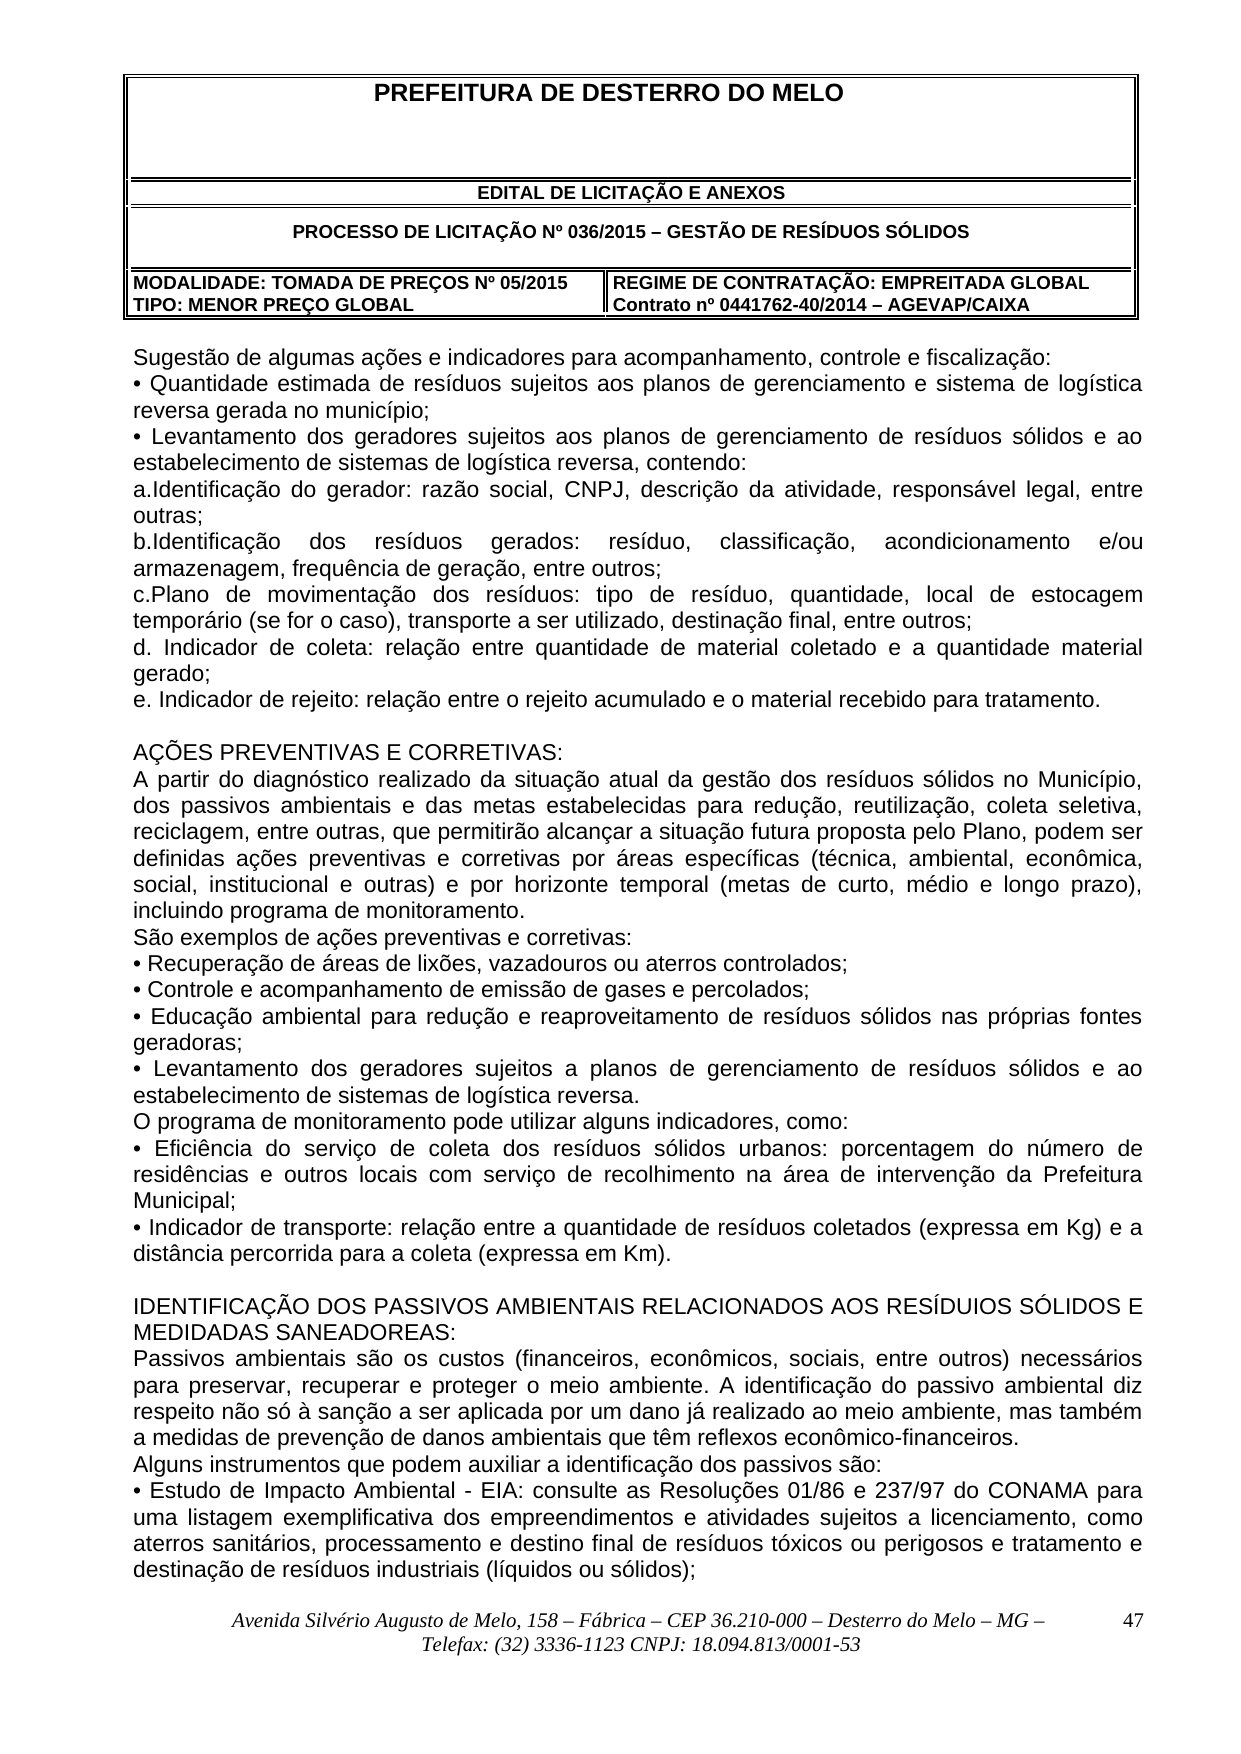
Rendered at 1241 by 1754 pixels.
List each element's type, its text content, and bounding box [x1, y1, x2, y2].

text d. Indicador de coleta: relação entre quantidade de material coletado e a quantidade material gerado; [133, 634, 1144, 686]
text Sugestão de algumas ações e indicadores para acompanhamento, controle e fiscalização: [133, 344, 1144, 370]
text • Educação ambiental para redução e reaproveitamento de resíduos sólidos nas próprias fontes geradoras; [133, 1003, 1144, 1055]
text Alguns instrumentos que podem auxiliar a identificação dos passivos são: [133, 1451, 1144, 1477]
text • Levantamento dos geradores sujeitos a planos de gerenciamento de resíduos sólidos e ao estabelecimento de sistemas de logística reversa. [133, 1055, 1144, 1108]
text b.Identificação dos resíduos gerados: resíduo, classificação, acondicionamento e/ou armazenagem, frequência de geração, entre outros; [133, 528, 1144, 581]
text • Eficiência do serviço de coleta dos resíduos sólidos urbanos: porcentagem do número de residências e outros locais com serviço de recolhimento na área de intervenção da Prefeitura Municipal; [133, 1134, 1144, 1213]
text • Estudo de Impacto Ambiental - EIA: consulte as Resoluções 01/86 e 237/97 do CONAMA para uma listagem exemplificativa dos empreendimentos e atividades sujeitos a licenciamento, como aterros sanitários, processamento e destino final de resíduos tóxicos ou perigosos e tratamento e destinação de resíduos industriais (líquidos ou sólidos); [133, 1477, 1144, 1582]
text IDENTIFICAÇÃO DOS PASSIVOS AMBIENTAIS RELACIONADOS AOS RESÍDUIOS SÓLIDOS E MEDIDADAS SANEADOREAS: [133, 1293, 1144, 1345]
text • Levantamento dos geradores sujeitos aos planos de gerenciamento de resíduos sólidos e ao estabelecimento de sistemas de logística reversa, contendo: [133, 423, 1144, 476]
text • Indicador de transporte: relação entre a quantidade de resíduos coletados (expressa em Kg) e a distância percorrida para a coleta (expressa em Km). [133, 1213, 1144, 1266]
text c.Plano de movimentação dos resíduos: tipo de resíduo, quantidade, local de estocagem temporário (se for o caso), transporte a ser utilizado, destinação final, entre outros; [133, 581, 1144, 634]
text • Quantidade estimada de resíduos sujeitos aos planos de gerenciamento e sistema de logística reversa gerada no município; [133, 370, 1144, 423]
text A partir do diagnóstico realizado da situação atual da gestão dos resíduos sólidos no Município, dos passivos ambientais e das metas estabelecidas para redução, reutilização, coleta seletiva, reciclagem, entre outras, que permitirão alcançar a situação futura proposta pelo Plano, podem ser definidas ações preventivas e corretivas por áreas específicas (técnica, ambiental, econômica, social, institucional e outras) e por horizonte temporal (metas de curto, médio e longo prazo), incluindo programa de monitoramento. [133, 766, 1144, 924]
text • Recuperação de áreas de lixões, vazadouros ou aterros controlados; [133, 950, 1144, 976]
text e. Indicador de rejeito: relação entre o rejeito acumulado e o material recebido para tratamento. [133, 686, 1144, 713]
text AÇÕES PREVENTIVAS E CORRETIVAS: [133, 739, 1144, 766]
text São exemplos de ações preventivas e corretivas: [133, 924, 1144, 950]
text O programa de monitoramento pode utilizar alguns indicadores, como: [133, 1108, 1144, 1134]
text • Controle e acompanhamento de emissão de gases e percolados; [133, 976, 1144, 1003]
text Passivos ambientais são os custos (financeiros, econômicos, sociais, entre outros) necessários para preservar, recuperar e proteger o meio ambiente. A identificação do passivo ambiental diz respeito não só à sanção a ser aplicada por um dano já realizado ao meio ambiente, mas também a medidas de prevenção de danos ambientais que têm reflexos econômico-financeiros. [133, 1345, 1144, 1451]
text a.Identificação do gerador: razão social, CNPJ, descrição da atividade, responsável legal, entre outras; [133, 476, 1144, 528]
